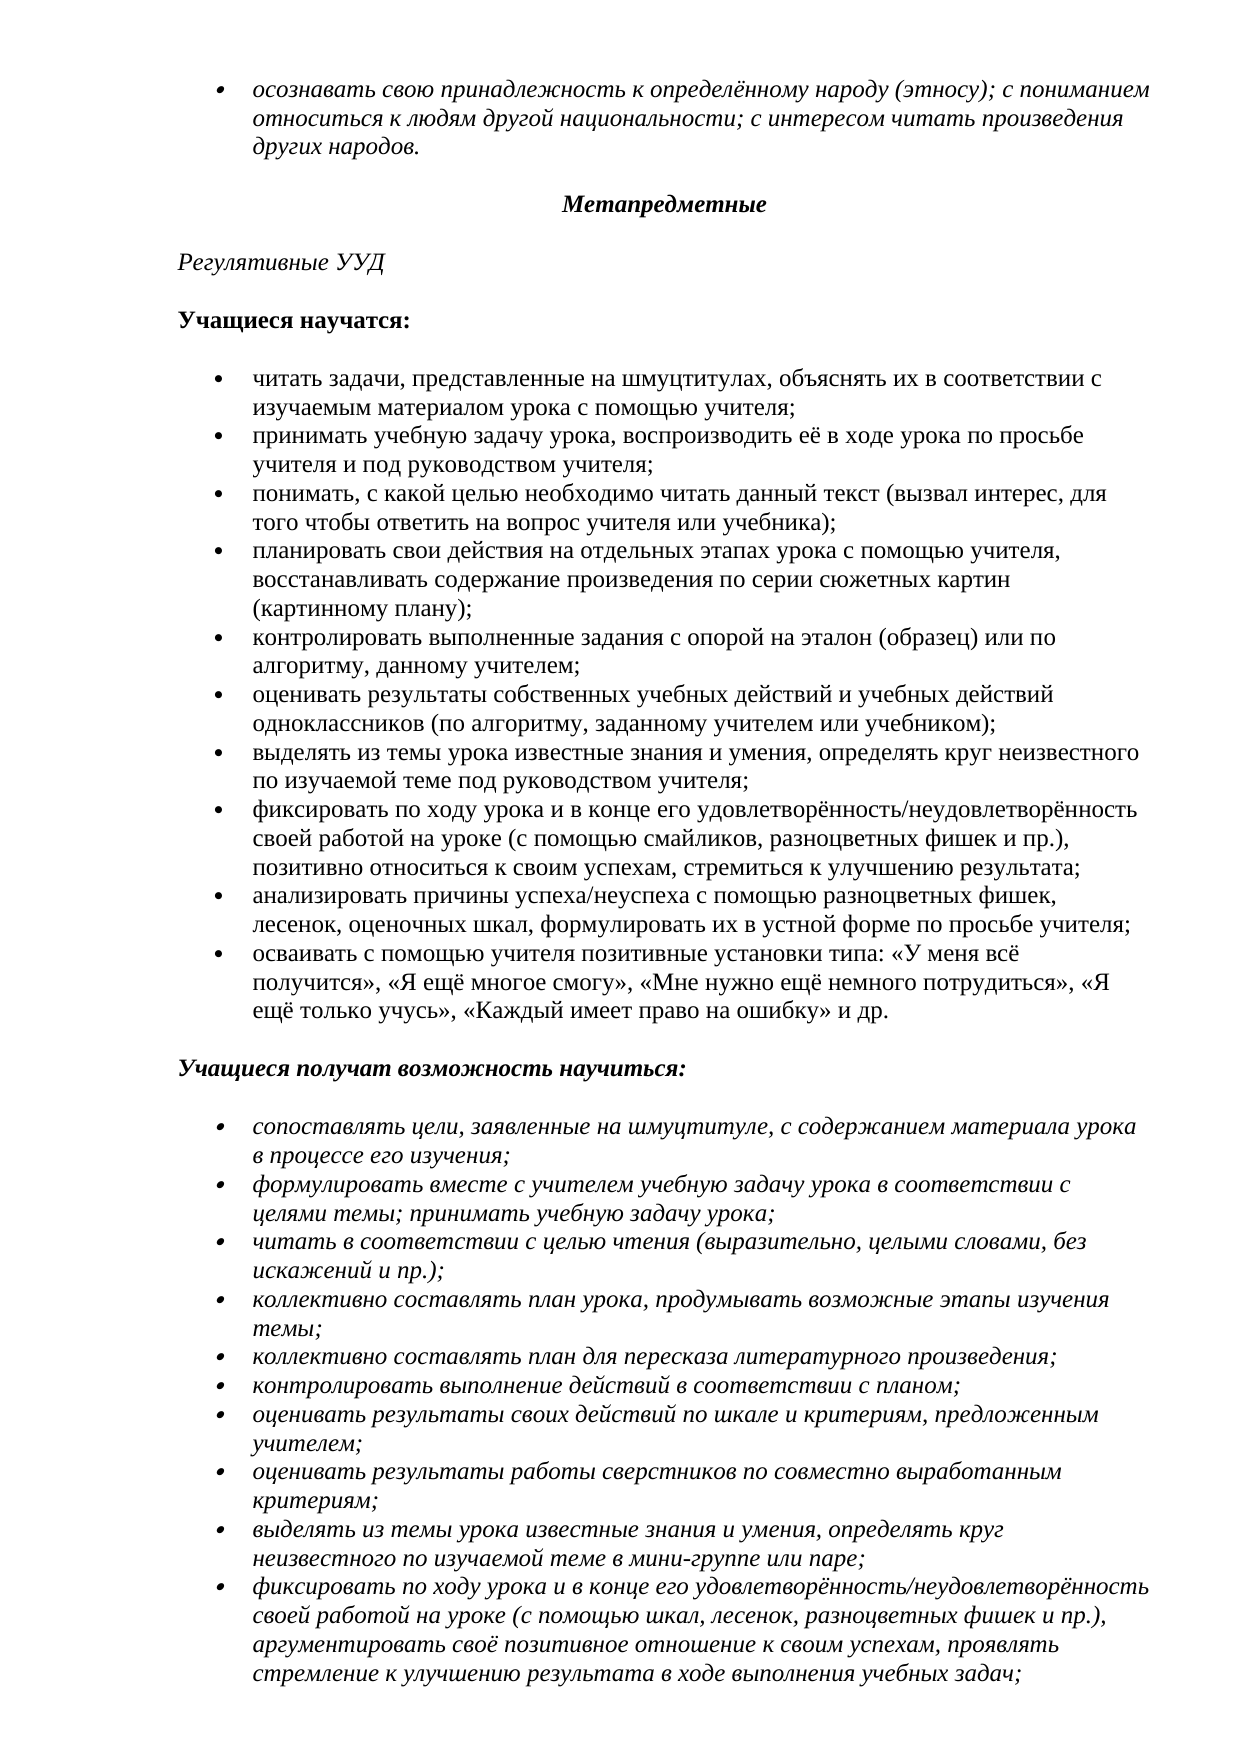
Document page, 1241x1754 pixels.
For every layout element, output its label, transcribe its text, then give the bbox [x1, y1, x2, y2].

list планировать свои действия на отдельных этапах урока с помощью учителя, восстанавливать содержание произведения по серии сюжетных картин (картинному плану); [215, 536, 1152, 622]
list контролировать выполненные задания с опорой на эталон (образец) или по алгоритму, данному учителем; [215, 622, 1152, 679]
list оценивать результаты работы сверстников по совместно выработанным критериям; [215, 1456, 1152, 1514]
list оценивать результаты собственных учебных действий и учебных действий одноклассников (по алгоритму, заданному учителем или учебником); [215, 679, 1152, 737]
list контролировать выполнение действий в соответствии с планом; [215, 1370, 1152, 1399]
list осознавать свою принадлежность к определённому народу (этносу); с пониманием относиться к людям другой национальности; с интересом читать произведения других народов. [215, 74, 1152, 160]
list фиксировать по ходу урока и в конце его удовлетворённость/неудовлетворённость своей работой на уроке (с помощью смайликов, разноцветных фишек и пр.), позитивно относиться к своим успехам, стремиться к улучшению результата; [215, 794, 1152, 881]
list принимать учебную задачу урока, воспроизводить её в ходе урока по просьбе учителя и под руководством учителя; [215, 421, 1152, 478]
list анализировать причины успеха/неуспеха с помощью разноцветных фишек, лесенок, оценочных шкал, формулировать их в устной форме по просьбе учителя; [215, 881, 1152, 938]
list выделять из темы урока известные знания и умения, определять круг неизвестного по изучаемой теме в мини-группе или паре; [215, 1514, 1152, 1571]
list читать в соответствии с целью чтения (выразительно, целыми словами, без искажений и пр.); [215, 1226, 1152, 1284]
text Метапредметные [177, 189, 1152, 218]
list понимать, с какой целью необходимо читать данный текст (вызвал интерес, для того чтобы ответить на вопрос учителя или учебника); [215, 478, 1152, 536]
list формулировать вместе с учителем учебную задачу урока в соответствии с целями темы; принимать учебную задачу урока; [215, 1169, 1152, 1226]
list выделять из темы урока известные знания и умения, определять круг неизвестного по изучаемой теме под руководством учителя; [215, 737, 1152, 794]
list фиксировать по ходу урока и в конце его удовлетворённость/неудовлетворённость своей работой на уроке (с помощью шкал, лесенок, разноцветных фишек и пр.), аргументировать своё позитивное отношение к своим успехам, проявлять стремление к улучшению результата в ходе выполнения учебных задач; [215, 1571, 1152, 1686]
list осваивать с помощью учителя позитивные установки типа: «У меня всё получится», «Я ещё многое смогу», «Мне нужно ещё немного потрудиться», «Я ещё только учусь», «Каждый имеет право на ошибку» и др. [215, 938, 1152, 1024]
text Учащиеся получат возможность научиться: [177, 1053, 1152, 1082]
list сопоставлять цели, заявленные на шмуцтитуле, с содержанием материала урока в процессе его изучения; [215, 1111, 1152, 1169]
list оценивать результаты своих действий по шкале и критериям, предложенным учителем; [215, 1399, 1152, 1456]
text Учащиеся научатся: [177, 305, 1152, 334]
list коллективно составлять план урока, продумывать возможные этапы изучения темы; [215, 1284, 1152, 1341]
list читать задачи, представленные на шмуцтитулах, объяснять их в соответствии с изучаемым материалом урока с помощью учителя; [215, 363, 1152, 421]
text Регулятивные УУД [177, 247, 1152, 276]
list коллективно составлять план для пересказа литературного произведения; [215, 1341, 1152, 1370]
